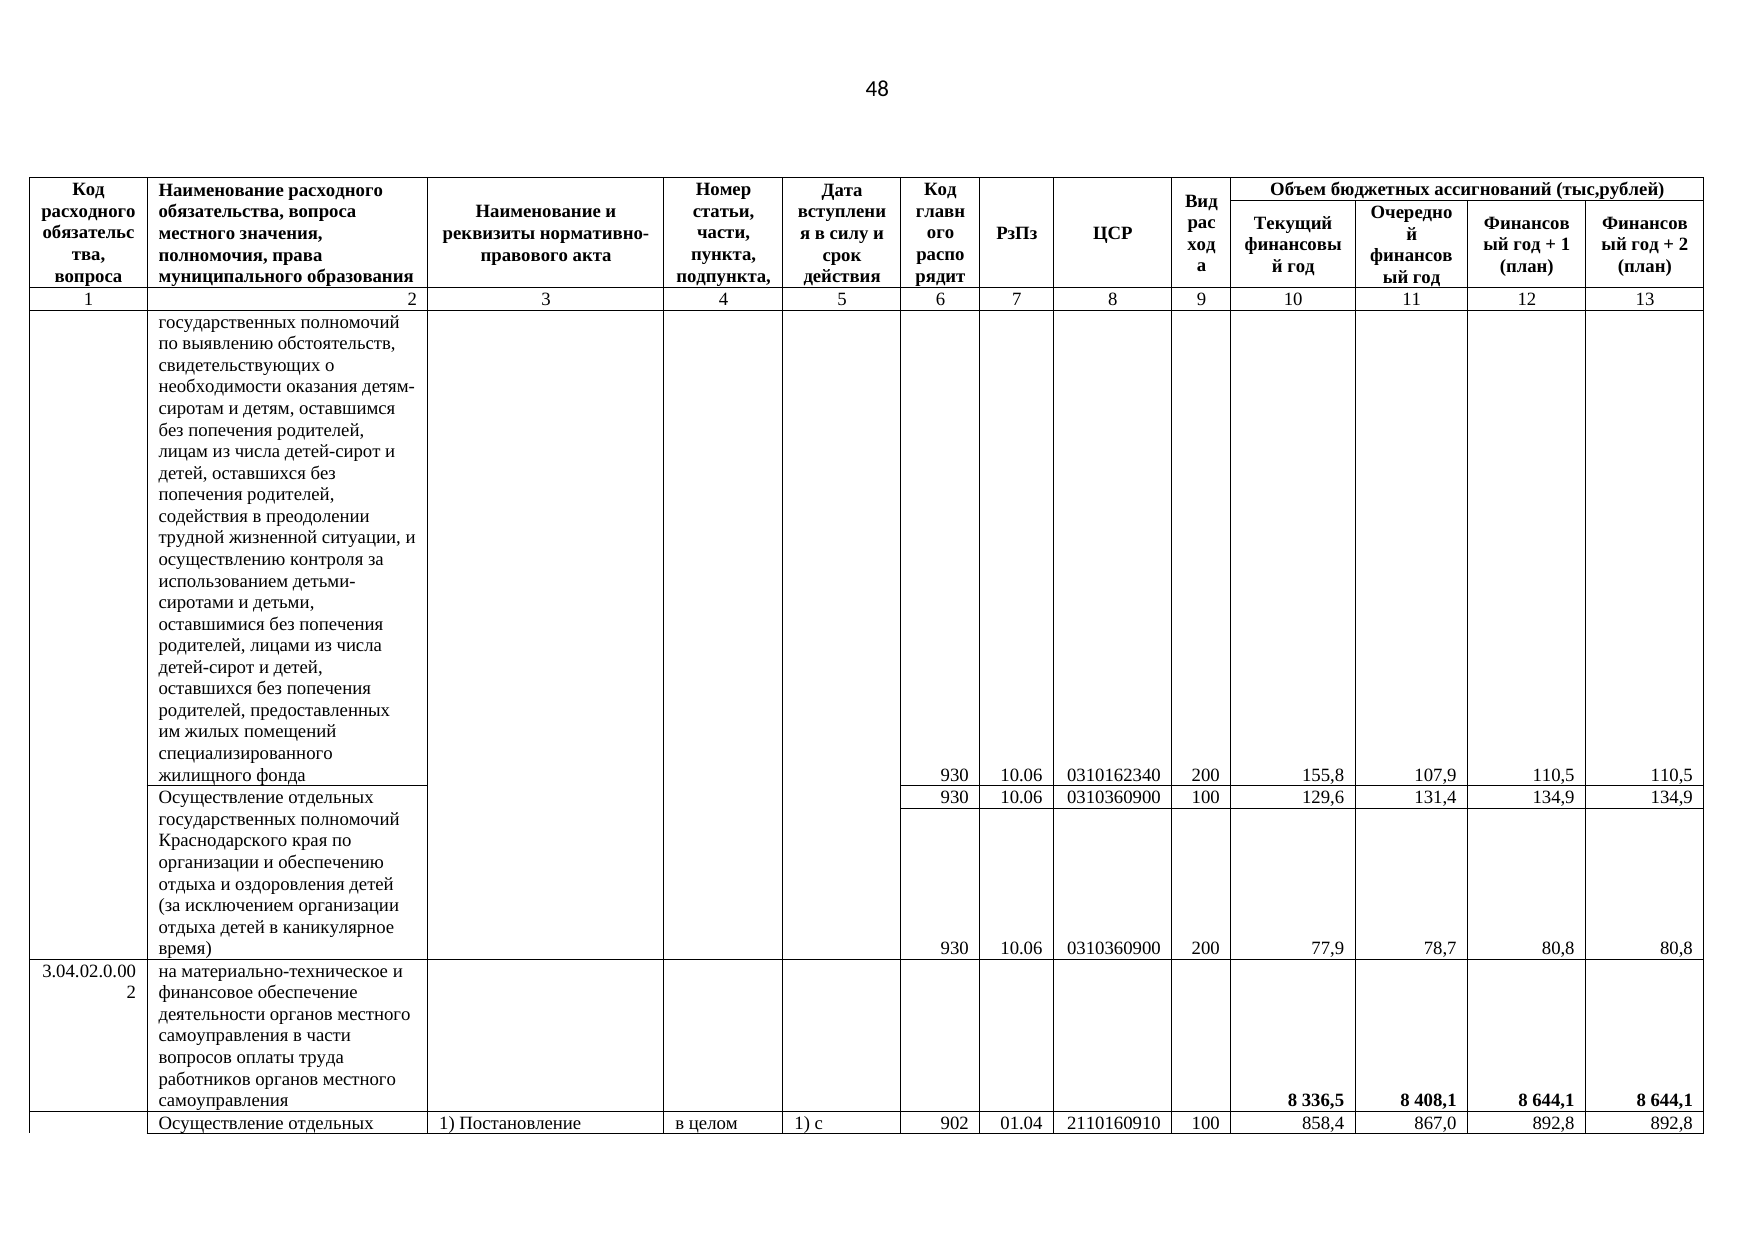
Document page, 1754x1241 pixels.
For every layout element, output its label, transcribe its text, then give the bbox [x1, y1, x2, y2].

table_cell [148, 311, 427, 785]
table_cell 5 [783, 288, 900, 310]
table_header Вид расхода [1172, 178, 1230, 287]
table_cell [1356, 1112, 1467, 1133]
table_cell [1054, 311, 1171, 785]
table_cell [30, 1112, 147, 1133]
table_header РзПз [980, 178, 1053, 287]
table_header Объем бюджетных ассигнований (тыс,рублей) [1231, 178, 1703, 200]
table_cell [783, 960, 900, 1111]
table_header Дата вступления в силу и срок действия [783, 178, 900, 287]
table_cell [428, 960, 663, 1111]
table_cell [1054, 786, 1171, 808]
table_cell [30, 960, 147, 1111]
table_header Код главного распорядителя бюджетных средств [901, 178, 979, 287]
table_cell Очередной финансовый год [1356, 201, 1467, 287]
table_cell 9 [1172, 288, 1230, 310]
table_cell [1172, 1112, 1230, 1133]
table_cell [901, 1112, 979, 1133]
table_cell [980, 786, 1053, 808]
table_cell Текущий финансовый год [1231, 201, 1355, 287]
table_cell Финансовый год + 1 (план) [1468, 201, 1585, 287]
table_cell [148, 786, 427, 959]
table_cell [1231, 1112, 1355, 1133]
table_cell 12 [1468, 288, 1585, 310]
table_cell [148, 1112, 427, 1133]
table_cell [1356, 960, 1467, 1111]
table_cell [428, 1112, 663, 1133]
table_header Номер статьи, части, пункта, подпункта, абзаца [664, 178, 782, 287]
table_cell 7 [980, 288, 1053, 310]
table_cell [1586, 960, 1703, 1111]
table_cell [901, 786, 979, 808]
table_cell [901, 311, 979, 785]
table_cell 4 [664, 288, 782, 310]
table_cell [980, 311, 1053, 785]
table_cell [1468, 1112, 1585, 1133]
table_header Код расходного обязательства, вопроса местного значения, полномочия, права муниципального образования [30, 178, 147, 287]
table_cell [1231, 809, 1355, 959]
table_cell 13 [1586, 288, 1703, 310]
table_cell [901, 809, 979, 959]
table_header Наименование и реквизиты нормативно-правового акта [428, 178, 663, 287]
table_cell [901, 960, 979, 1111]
table_cell 1 [30, 288, 147, 310]
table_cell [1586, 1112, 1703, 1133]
table_cell 11 [1356, 288, 1467, 310]
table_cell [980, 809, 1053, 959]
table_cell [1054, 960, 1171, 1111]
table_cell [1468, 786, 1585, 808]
table_cell 3 [428, 288, 663, 310]
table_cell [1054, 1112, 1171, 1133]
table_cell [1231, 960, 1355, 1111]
table_cell 2 [148, 288, 427, 310]
table_cell 10 [1231, 288, 1355, 310]
table_header ЦСР [1054, 178, 1171, 287]
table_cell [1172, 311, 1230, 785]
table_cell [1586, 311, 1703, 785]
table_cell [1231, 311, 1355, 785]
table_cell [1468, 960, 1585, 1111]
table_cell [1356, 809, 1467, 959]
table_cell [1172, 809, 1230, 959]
table_cell 8 [1054, 288, 1171, 310]
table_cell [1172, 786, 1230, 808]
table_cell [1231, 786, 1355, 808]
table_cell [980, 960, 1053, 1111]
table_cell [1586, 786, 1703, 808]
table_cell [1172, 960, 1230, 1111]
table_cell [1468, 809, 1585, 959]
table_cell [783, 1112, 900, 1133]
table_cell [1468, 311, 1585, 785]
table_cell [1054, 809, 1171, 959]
table_cell Финансовый год + 2 (план) [1586, 201, 1703, 287]
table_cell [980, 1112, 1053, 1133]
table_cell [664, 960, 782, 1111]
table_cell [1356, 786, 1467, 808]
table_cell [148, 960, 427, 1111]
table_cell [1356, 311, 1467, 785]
table_header Наименование расходного обязательства, вопроса местного значения, полномочия, права муниципального образования [148, 178, 427, 287]
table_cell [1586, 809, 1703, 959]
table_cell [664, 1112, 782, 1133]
table_cell 6 [901, 288, 979, 310]
